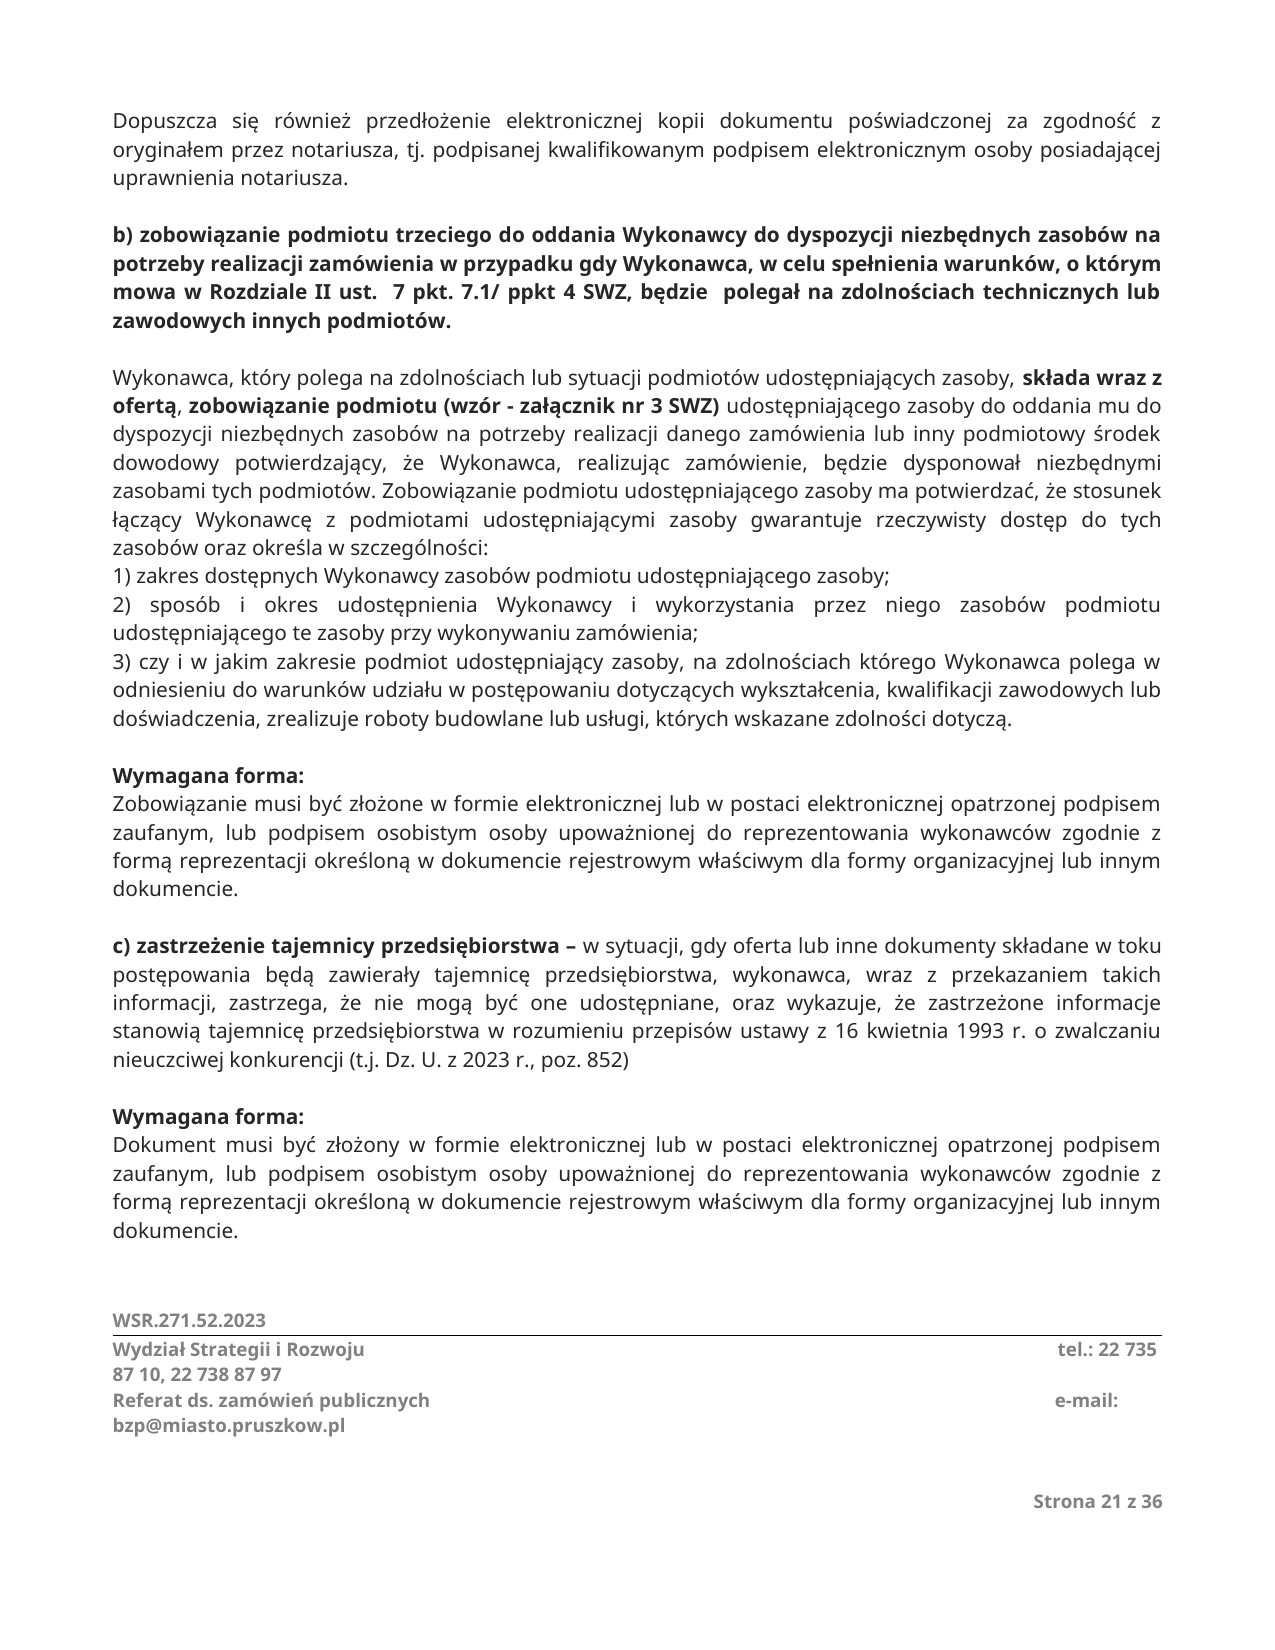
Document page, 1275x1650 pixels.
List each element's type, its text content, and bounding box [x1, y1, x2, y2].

text Dokument musi być złożony w formie elektronicznej lub w postaci elektronicznej opatrzonej podpisem zaufanym, lub podpisem osobistym osoby upoważnionej do reprezentowania wykonawców zgodnie z formą reprezentacji określoną w dokumencie rejestrowym właściwym dla formy organizacyjnej lub innym dokumencie. [112, 1130, 1162, 1244]
text 1) zakres dostępnych Wykonawcy zasobów podmiotu udostępniającego zasoby; [112, 562, 1162, 590]
text 2) sposób i okres udostępnienia Wykonawcy i wykorzystania przez niego zasobów podmiotu udostępniającego te zasoby przy wykonywaniu zamówienia; [112, 590, 1162, 647]
text b) zobowiązanie podmiotu trzeciego do oddania Wykonawcy do dyspozycji niezbędnych zasobów na potrzeby realizacji zamówienia w przypadku gdy Wykonawca, w celu spełnienia warunków, o którym mowa w Rozdziale II ust. 7 pkt. 7.1/ ppkt 4 SWZ, będzie polegał na zdolnościach technicznych lub zawodowych innych podmiotów. [112, 220, 1162, 334]
text Wymagana forma: [112, 1102, 1162, 1130]
text 3) czy i w jakim zakresie podmiot udostępniający zasoby, na zdolnościach którego Wykonawca polega w odniesieniu do warunków udziału w postępowaniu dotyczących wykształcenia, kwalifikacji zawodowych lub doświadczenia, zrealizuje roboty budowlane lub usługi, których wskazane zdolności dotyczą. [112, 647, 1162, 732]
text Zobowiązanie musi być złożone w formie elektronicznej lub w postaci elektronicznej opatrzonej podpisem zaufanym, lub podpisem osobistym osoby upoważnionej do reprezentowania wykonawców zgodnie z formą reprezentacji określoną w dokumencie rejestrowym właściwym dla formy organizacyjnej lub innym dokumencie. [112, 789, 1162, 903]
text Wymagana forma: [112, 761, 1162, 789]
text Wykonawca, który polega na zdolnościach lub sytuacji podmiotów udostępniających zasoby, składa wraz z ofertą, zobowiązanie podmiotu (wzór - załącznik nr 3 SWZ) udostępniającego zasoby do oddania mu do dyspozycji niezbędnych zasobów na potrzeby realizacji danego zamówienia lub inny podmiotowy środek dowodowy potwierdzający, że Wykonawca, realizując zamówienie, będzie dysponował niezbędnymi zasobami tych podmiotów. Zobowiązanie podmiotu udostępniającego zasoby ma potwierdzać, że stosunek łączący Wykonawcę z podmiotami udostępniającymi zasoby gwarantuje rzeczywisty dostęp do tych zasobów oraz określa w szczególności: [112, 363, 1162, 562]
text c) zastrzeżenie tajemnicy przedsiębiorstwa – w sytuacji, gdy oferta lub inne dokumenty składane w toku postępowania będą zawierały tajemnicę przedsiębiorstwa, wykonawca, wraz z przekazaniem takich informacji, zastrzega, że nie mogą być one udostępniane, oraz wykazuje, że zastrzeżone informacje stanowią tajemnicę przedsiębiorstwa w rozumieniu przepisów ustawy z 16 kwietnia 1993 r. o zwalczaniu nieuczciwej konkurencji (t.j. Dz. U. z 2023 r., poz. 852) [112, 931, 1162, 1073]
text Dopuszcza się również przedłożenie elektronicznej kopii dokumentu poświadczonej za zgodność z oryginałem przez notariusza, tj. podpisanej kwalifikowanym podpisem elektronicznym osoby posiadającej uprawnienia notariusza. [112, 107, 1162, 192]
